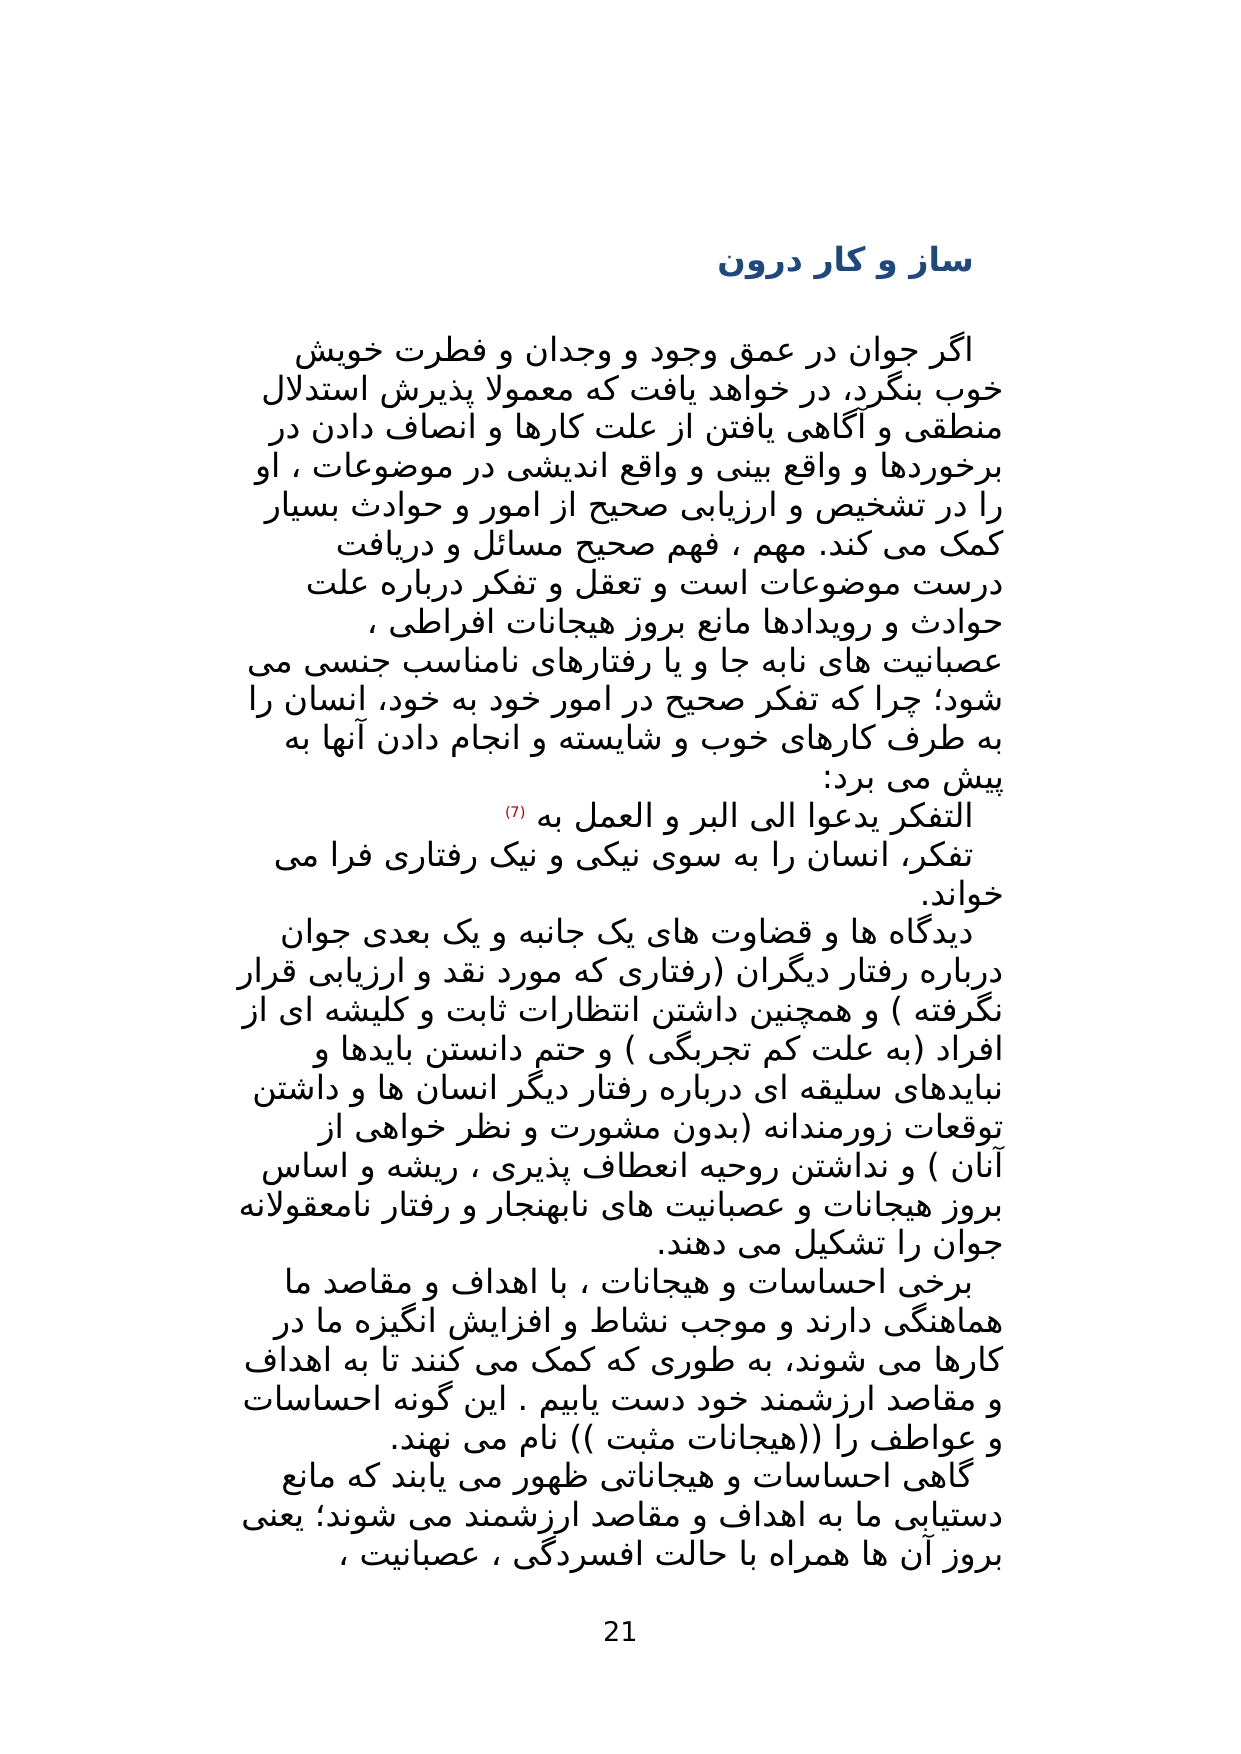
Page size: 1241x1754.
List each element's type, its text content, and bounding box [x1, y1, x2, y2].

text اگر جوان در عمق وجود و وجدان و فطرت خویش خوب بنگرد، در خواهد یافت که معمولا پذیرش استدلال منطقی و آگاهی یافتن از علت کارها و انصاف دادن در برخوردها و واقع بینی و واقع اندیشی در موضوعات ، او را در تشخیص و ارزیابی صحیح از امور و حوادث بسیار کمک می کند. مهم ، فهم صحیح مسائل و دریافت درست موضوعات است و تعقل و تفکر درباره علت حوادث و رویدادها مانع بروز هیجانات افراطی ، عصبانیت های نابه جا و یا رفتارهای نامناسب جنسی می شود؛ چرا که تفکر صحیح در امور خود به خود، انسان را به طرف کارهای خوب و شایسته و انجام دادن آنها به پیش می برد: [236, 330, 1004, 796]
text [236, 1457, 1004, 1573]
text التفکر یدعوا الی البر و العمل به (7) [236, 796, 1004, 835]
subtitle ساز و کار درون [236, 241, 1004, 279]
text برخی احساسات و هیجانات ، با اهداف و مقاصد ما هماهنگی دارند و موجب نشاط و افزایش انگیزه ما در کارها می شوند، به طوری که کمک می کنند تا به اهداف و مقاصد ارزشمند خود دست یابیم . این گونه احساسات و عواطف را ((هیجانات مثبت )) نام می نهند. [236, 1263, 1004, 1457]
text دیدگاه ها و قضاوت های یک جانبه و یک بعدی جوان درباره رفتار دیگران (رفتاری که مورد نقد و ارزیابی قرار نگرفته ) و همچنین داشتن انتظارات ثابت و کلیشه ای از افراد (به علت کم تجربگی ) و حتم دانستن بایدها و نبایدهای سلیقه ای درباره رفتار دیگر انسان ها و داشتن توقعات زورمندانه (بدون مشورت و نظر خواهی از آنان ) و نداشتن روحیه انعطاف پذیری ، ریشه و اساس بروز هیجانات و عصبانیت های نابهنجار و رفتار نامعقولانه جوان را تشکیل می دهند. [236, 913, 1004, 1263]
text تفکر، انسان را به سوی نیکی و نیک رفتاری فرا می خواند. [236, 835, 1004, 913]
